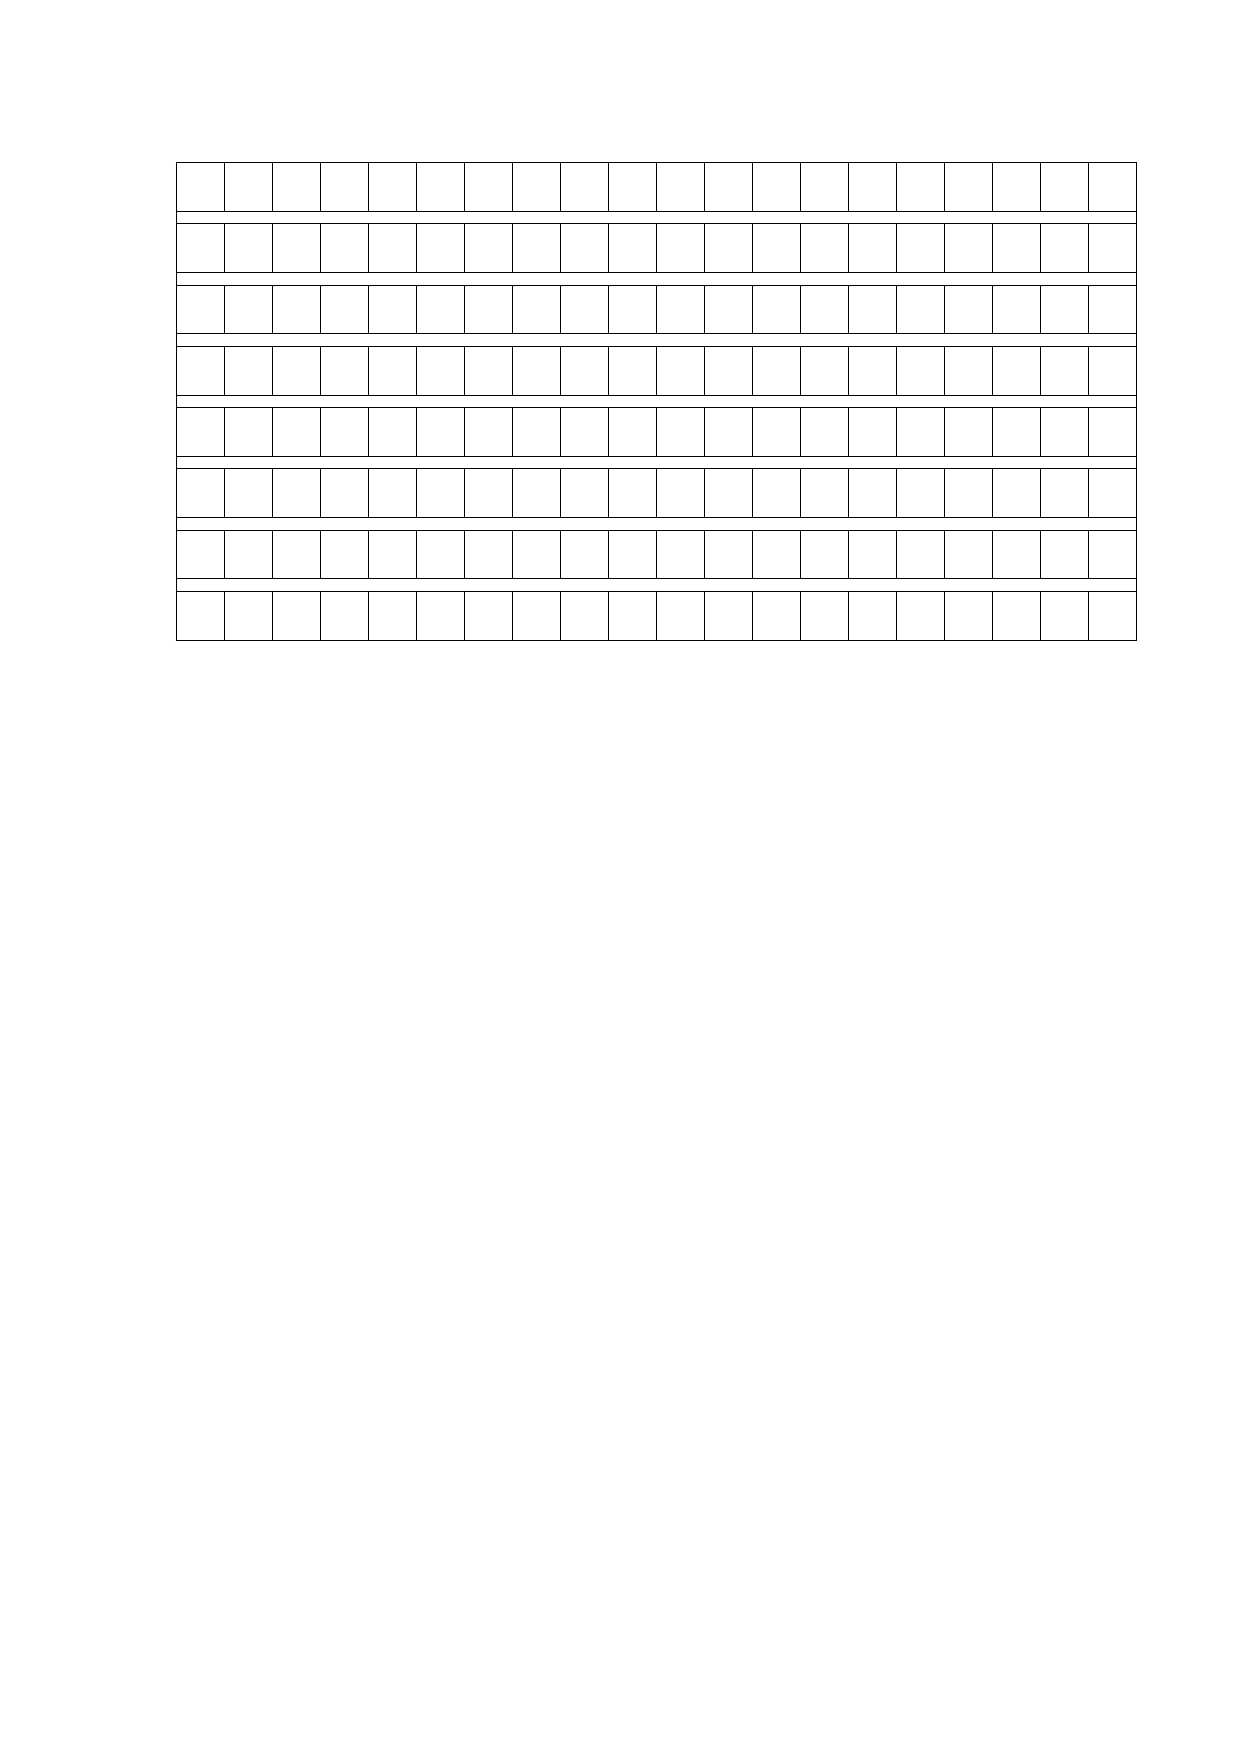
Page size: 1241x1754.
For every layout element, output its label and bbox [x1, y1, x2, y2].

table_cell [465, 469, 512, 517]
table_cell [417, 531, 464, 578]
table_cell [801, 224, 848, 272]
table_cell [657, 224, 704, 272]
table_cell [609, 224, 656, 272]
table_cell [1041, 224, 1088, 272]
table_cell [225, 347, 272, 394]
table_cell [897, 224, 944, 272]
table_cell [945, 347, 992, 394]
table_cell [801, 163, 848, 211]
table_cell [321, 286, 368, 333]
table_cell [609, 531, 656, 578]
table_cell [849, 286, 896, 333]
table_cell [753, 286, 800, 333]
table_cell [1041, 347, 1088, 394]
table_cell [561, 347, 608, 394]
table_cell [657, 163, 704, 211]
table_cell [321, 224, 368, 272]
table_cell [1041, 531, 1088, 578]
table_cell [321, 531, 368, 578]
table_cell [609, 163, 656, 211]
table_cell [945, 163, 992, 211]
table_cell [993, 531, 1040, 578]
table_cell [753, 224, 800, 272]
table_cell [177, 212, 1136, 223]
table_cell [753, 408, 800, 456]
table_cell [897, 347, 944, 394]
table_cell [513, 163, 560, 211]
table_cell [897, 286, 944, 333]
table_cell [897, 531, 944, 578]
table_cell [465, 592, 512, 639]
table_cell [897, 469, 944, 517]
table_cell [417, 592, 464, 639]
table_cell [177, 286, 224, 333]
table_cell [993, 286, 1040, 333]
table_cell [177, 531, 224, 578]
table_cell [705, 347, 752, 394]
table_cell [849, 408, 896, 456]
table_cell [417, 347, 464, 394]
table_cell [225, 286, 272, 333]
table_cell [321, 347, 368, 394]
table_cell [177, 224, 224, 272]
table_cell [897, 408, 944, 456]
table_cell [321, 592, 368, 639]
table_cell [369, 347, 416, 394]
table_cell [561, 592, 608, 639]
table_cell [417, 469, 464, 517]
table_cell [993, 469, 1040, 517]
table_cell [657, 408, 704, 456]
table_cell [561, 224, 608, 272]
table_cell [465, 347, 512, 394]
table_cell [465, 163, 512, 211]
table_cell [273, 224, 320, 272]
table_cell [945, 531, 992, 578]
table_cell [321, 408, 368, 456]
table_cell [513, 286, 560, 333]
table_cell [1089, 163, 1136, 211]
table_cell [513, 224, 560, 272]
table_cell [753, 531, 800, 578]
table_cell [801, 469, 848, 517]
table_cell [369, 469, 416, 517]
table_cell [609, 347, 656, 394]
table_cell [753, 163, 800, 211]
table_cell [561, 286, 608, 333]
table_cell [561, 531, 608, 578]
table_cell [369, 531, 416, 578]
table_cell [657, 469, 704, 517]
table_cell [369, 408, 416, 456]
table_cell [273, 347, 320, 394]
table_cell [753, 347, 800, 394]
table_cell [273, 163, 320, 211]
table_cell [705, 592, 752, 639]
table_cell [849, 531, 896, 578]
table_cell [177, 273, 1136, 284]
table_cell [1041, 163, 1088, 211]
table_cell [177, 592, 224, 639]
table_cell [177, 518, 1136, 529]
table_cell [705, 163, 752, 211]
table_cell [705, 469, 752, 517]
table_cell [465, 286, 512, 333]
table_cell [177, 408, 224, 456]
table_cell [273, 286, 320, 333]
table_cell [369, 224, 416, 272]
table_cell [465, 408, 512, 456]
table_cell [945, 592, 992, 639]
table_cell [465, 531, 512, 578]
table_cell [993, 408, 1040, 456]
table_cell [417, 224, 464, 272]
table_cell [177, 334, 1136, 346]
table_cell [1089, 347, 1136, 394]
table_cell [849, 469, 896, 517]
table_cell [849, 347, 896, 394]
table_cell [1089, 408, 1136, 456]
table_cell [1089, 592, 1136, 639]
table_cell [1089, 469, 1136, 517]
table_cell [945, 469, 992, 517]
table_cell [273, 592, 320, 639]
table_cell [177, 163, 224, 211]
table_cell [513, 592, 560, 639]
table_cell [465, 224, 512, 272]
table_cell [561, 469, 608, 517]
table_cell [417, 286, 464, 333]
table_cell [273, 408, 320, 456]
table_cell [225, 469, 272, 517]
table_cell [657, 286, 704, 333]
table_cell [177, 457, 1136, 468]
table_cell [513, 469, 560, 517]
table_cell [945, 286, 992, 333]
table_cell [225, 531, 272, 578]
table_cell [225, 408, 272, 456]
table_cell [705, 531, 752, 578]
table_cell [273, 469, 320, 517]
table_cell [321, 163, 368, 211]
table_cell [1089, 531, 1136, 578]
table_cell [993, 347, 1040, 394]
table_cell [369, 286, 416, 333]
table_cell [1041, 469, 1088, 517]
table_cell [705, 224, 752, 272]
table_cell [177, 469, 224, 517]
table_cell [273, 531, 320, 578]
table_cell [225, 224, 272, 272]
table_cell [561, 408, 608, 456]
table_cell [417, 163, 464, 211]
table_cell [609, 592, 656, 639]
table_cell [945, 224, 992, 272]
table_cell [177, 347, 224, 394]
table_cell [225, 163, 272, 211]
table_cell [225, 592, 272, 639]
table_cell [1089, 286, 1136, 333]
table_cell [801, 286, 848, 333]
table_cell [513, 531, 560, 578]
table_cell [849, 224, 896, 272]
table_cell [849, 163, 896, 211]
table_cell [369, 163, 416, 211]
table_cell [417, 408, 464, 456]
table_cell [753, 469, 800, 517]
table_cell [1041, 286, 1088, 333]
table_cell [993, 163, 1040, 211]
table_cell [609, 408, 656, 456]
table_cell [513, 347, 560, 394]
table_cell [609, 469, 656, 517]
table_cell [1089, 224, 1136, 272]
table_cell [609, 286, 656, 333]
table_cell [177, 396, 1136, 407]
table_cell [753, 592, 800, 639]
table_cell [897, 163, 944, 211]
table_cell [321, 469, 368, 517]
table_cell [705, 408, 752, 456]
table_cell [993, 224, 1040, 272]
table_cell [801, 592, 848, 639]
table_cell [993, 592, 1040, 639]
table_cell [177, 579, 1136, 591]
table_cell [897, 592, 944, 639]
table_cell [369, 592, 416, 639]
table_cell [657, 531, 704, 578]
table_cell [705, 286, 752, 333]
table_cell [513, 408, 560, 456]
table_cell [801, 408, 848, 456]
table_cell [801, 531, 848, 578]
table_cell [1041, 592, 1088, 639]
table_cell [561, 163, 608, 211]
table_cell [657, 592, 704, 639]
table_cell [657, 347, 704, 394]
table_cell [945, 408, 992, 456]
table_cell [1041, 408, 1088, 456]
table_cell [801, 347, 848, 394]
table_cell [849, 592, 896, 639]
